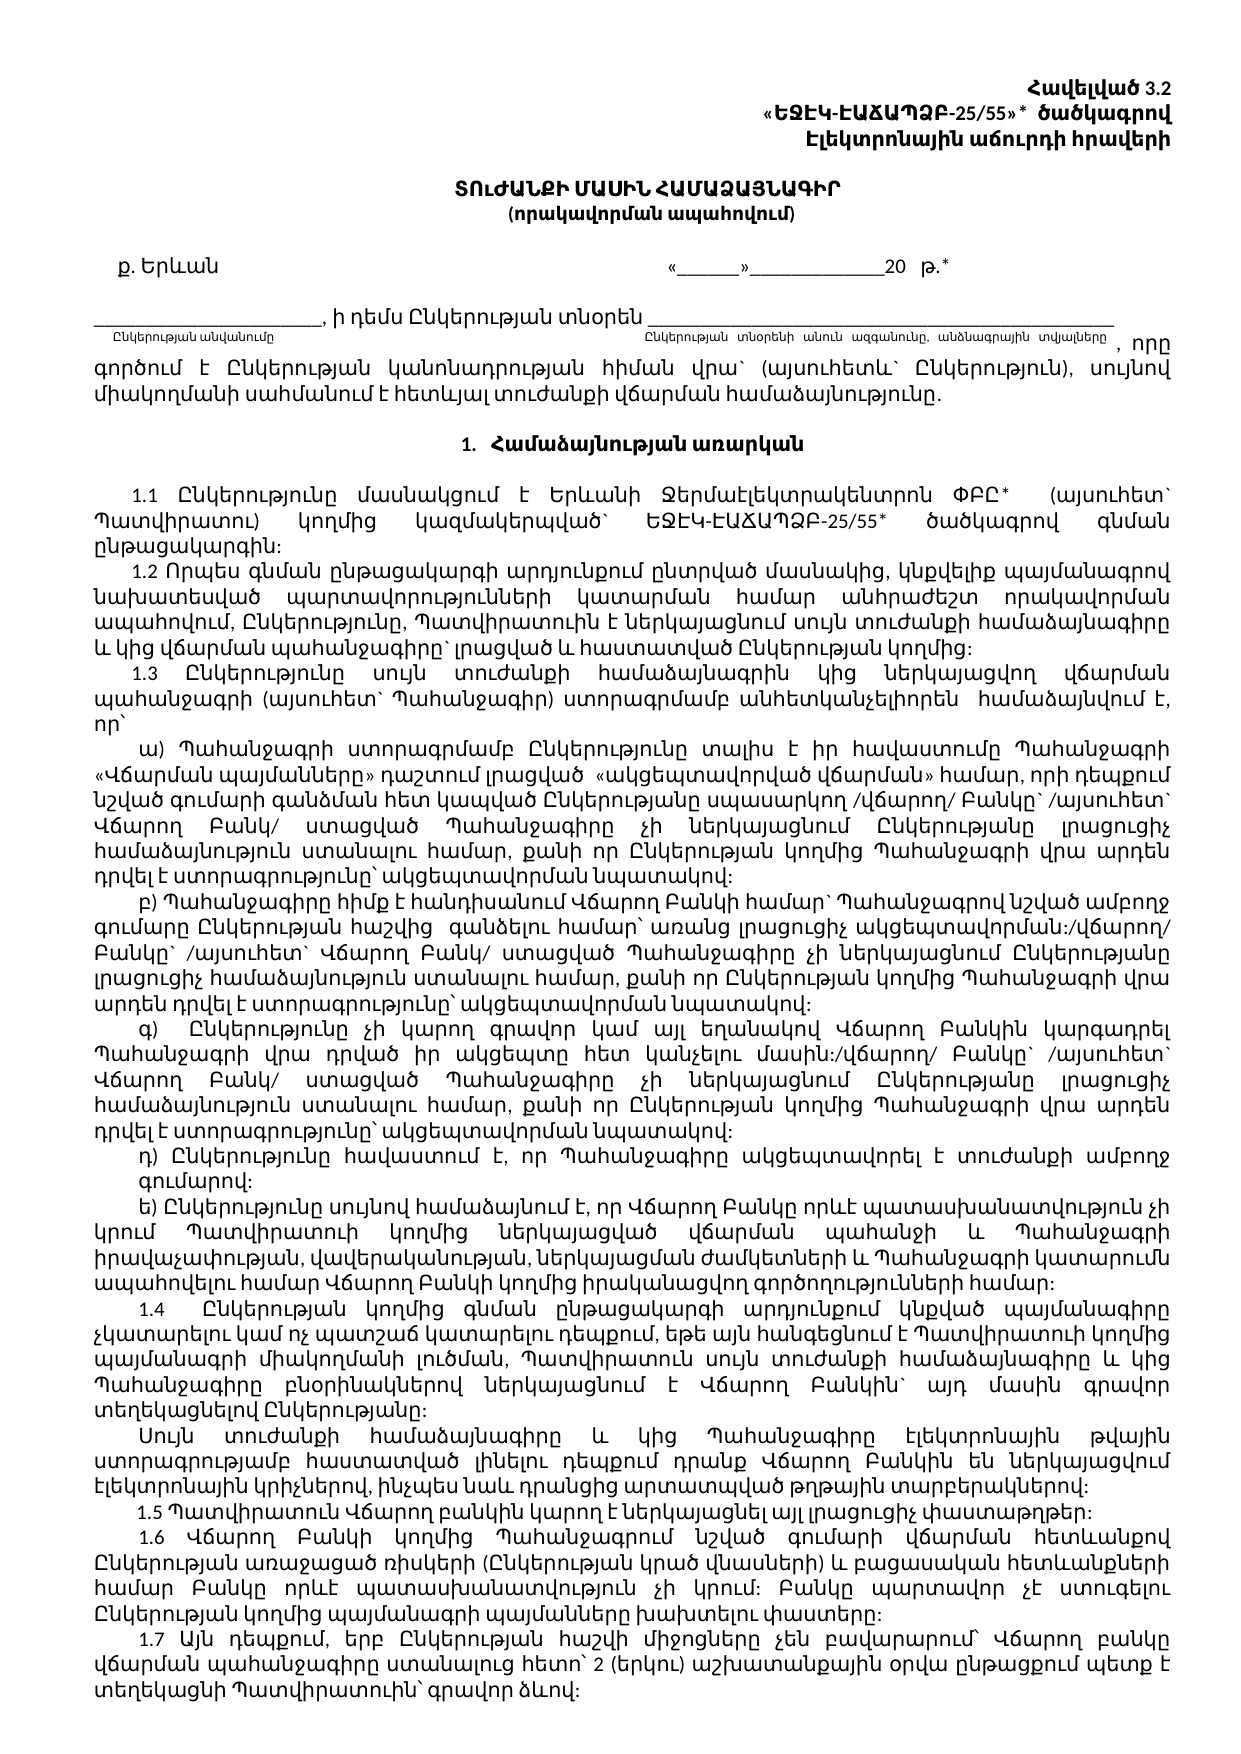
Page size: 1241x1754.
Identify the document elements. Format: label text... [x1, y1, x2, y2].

text Սույն տուժանքի համաձայնագիրը և կից Պահանջագիրը էլեկտրոնային թվային ստորագրությամբ հաստատված լինելու դեպքում դրանք Վճարող Բանկին են ներկայացվում էլեկտրոնային կրիչներով, ինչպես նաև դրանցից արտատպված թղթային տարբերակներով: [94, 1423, 1171, 1499]
text ______________________, ի դեմս Ընկերության տնօրեն _____________________________________________ [94, 304, 1171, 330]
text 1.7 Այն դեպքում, երբ Ընկերության հաշվի միջոցները չեն բավարարում՝ Վճարող բանկը վճարման պահանջագիրը ստանալուց հետո՝ 2 (երկու) աշխատանքային օրվա ընթացքում պետք է տեղեկացնի Պատվիրատուին՝ գրավոր ձևով: [94, 1626, 1171, 1702]
text «ԵՋԷԿ-ԷԱՃԱՊՁԲ-25/55»* ծածկագրով [94, 100, 1171, 126]
text 1.2 Որպես գնման ընթացակարգի արդյունքում ընտրված մասնակից, կնքվելիք պայմանագրով նախատեսված պարտավորությունների կատարման համար անհրաժեշտ որակավորման ապահովում, Ընկերությունը, Պատվիրատուին է ներկայացնում սույն տուժանքի համաձայնագիրը և կից վճարման պահանջագիրը` լրացված և հաստատված Ընկերության կողմից: [94, 559, 1171, 660]
text 1.5 Պատվիրատուն Վճարող բանկին կարող է ներկայացնել այլ լրացուցիչ փաստաթղթեր: [94, 1499, 1171, 1524]
text ք. Երևան «______»_____________20 թ.* [94, 254, 1171, 279]
text Էլեկտրոնային աճուրդի հրավերի [94, 126, 1171, 151]
text Ընկերության անվանումը Ընկերության տնօրենի անուն ազգանունը, անձնագրային տվյալները , որը գործում է Ընկերության կանոնադրության հիման վրա` (այսուհետև` Ընկերություն), սույնով միակողմանի սահմանում է հետևյալ տուժանքի վճարման համաձայնությունը. [94, 330, 1171, 406]
text 1.1 Ընկերությունը մասնակցում է Երևանի Ջերմաէլեկտրակենտրոն ՓԲԸ* (այսուհետ` Պատվիրատու) կողմից կազմակերպված` ԵՋԷԿ-ԷԱՃԱՊՁԲ-25/55* ծածկագրով գնման ընթացակարգին: [94, 482, 1171, 559]
text (որակավորման ապահովում) [94, 202, 1171, 225]
text ա) Պահանջագրի ստորագրմամբ Ընկերությունը տալիս է իր հավաստումը Պահանջագրի «Վճարման պայմանները» դաշտում լրացված «ակցեպտավորված վճարման» համար, որի դեպքում նշված գումարի գանձման հետ կապված Ընկերությանը սպասարկող /վճարող/ Բանկը` /այսուհետ` Վճարող Բանկ/ ստացված Պահանջագիրը չի ներկայացնում Ընկերությանը լրացուցիչ համաձայնություն ստանալու համար, քանի որ Ընկերության կողմից Պահանջագրի վրա արդեն դրվել է ստորագրությունը՝ ակցեպտավորման նպատակով: [94, 737, 1171, 889]
text ե) Ընկերությունը սույնով համաձայնում է, որ Վճարող Բանկը որևէ պատասխանատվություն չի կրում Պատվիրատուի կողմից ներկայացված վճարման պահանջի և Պահանջագրի իրավաչափության, վավերականության, ներկայացման ժամկետների և Պահանջագրի կատարումն ապահովելու համար Վճարող Բանկի կողմից իրականացվող գործողությունների համար: [94, 1194, 1171, 1296]
text 1. Համաձայնության առարկան [94, 432, 1171, 457]
text 1.6 Վճարող Բանկի կողմից Պահանջագրում նշված գումարի վճարման հետևանքով Ընկերության առաջացած ռիսկերի (Ընկերության կրած վնասների) և բացասական հետևանքների համար Բանկը որևէ պատասխանատվություն չի կրում: Բանկը պարտավոր չէ ստուգելու Ընկերության կողմից պայմանագրի պայմանները խախտելու փաստերը: [94, 1524, 1171, 1626]
text բ) Պահանջագիրը հիմք է հանդիսանում Վճարող Բանկի համար` Պահանջագրով նշված ամբողջ գումարը Ընկերության հաշվից գանձելու համար՝ առանց լրացուցիչ ակցեպտավորման:/վճարող/ Բանկը` /այսուհետ` Վճարող Բանկ/ ստացված Պահանջագիրը չի ներկայացնում Ընկերությանը լրացուցիչ համաձայնություն ստանալու համար, քանի որ Ընկերության կողմից Պահանջագրի վրա արդեն դրվել է ստորագրությունը՝ ակցեպտավորման նպատակով: [94, 889, 1171, 1016]
text 1.4 Ընկերության կողմից գնման ընթացակարգի արդյունքում կնքված պայմանագիրը չկատարելու կամ ոչ պատշաճ կատարելու դեպքում, եթե այն հանգեցնում է Պատվիրատուի կողմից պայմանագրի միակողմանի լուծման, Պատվիրատուն սույն տուժանքի համաձայնագիրը և կից Պահանջագիրը բնօրինակներով ներկայացնում է Վճարող Բանկին` այդ մասին գրավոր տեղեկացնելով Ընկերությանը: [94, 1296, 1171, 1423]
text ՏՈւԺԱՆՔԻ ՄԱՍԻՆ ՀԱՄԱՁԱՅՆԱԳԻՐ [94, 177, 1171, 202]
text դ) Ընկերությունը հավաստում է, որ Պահանջագիրը ակցեպտավորել է տուժանքի ամբողջ գումարով: [138, 1143, 1171, 1194]
text 1.3 Ընկերությունը սույն տուժանքի համաձայնագրին կից ներկայացվող վճարման պահանջագրի (այսուհետ` Պահանջագիր) ստորագրմամբ անհետկանչելիորեն համաձայնվում է, որ՝ [94, 660, 1171, 737]
text Հավելված 3.2 [94, 75, 1171, 100]
text գ) Ընկերությունը չի կարող գրավոր կամ այլ եղանակով Վճարող Բանկին կարգադրել Պահանջագրի վրա դրված իր ակցեպտը հետ կանչելու մասին:/վճարող/ Բանկը` /այսուհետ` Վճարող Բանկ/ ստացված Պահանջագիրը չի ներկայացնում Ընկերությանը լրացուցիչ համաձայնություն ստանալու համար, քանի որ Ընկերության կողմից Պահանջագրի վրա արդեն դրվել է ստորագրությունը՝ ակցեպտավորման նպատակով: [94, 1016, 1171, 1143]
